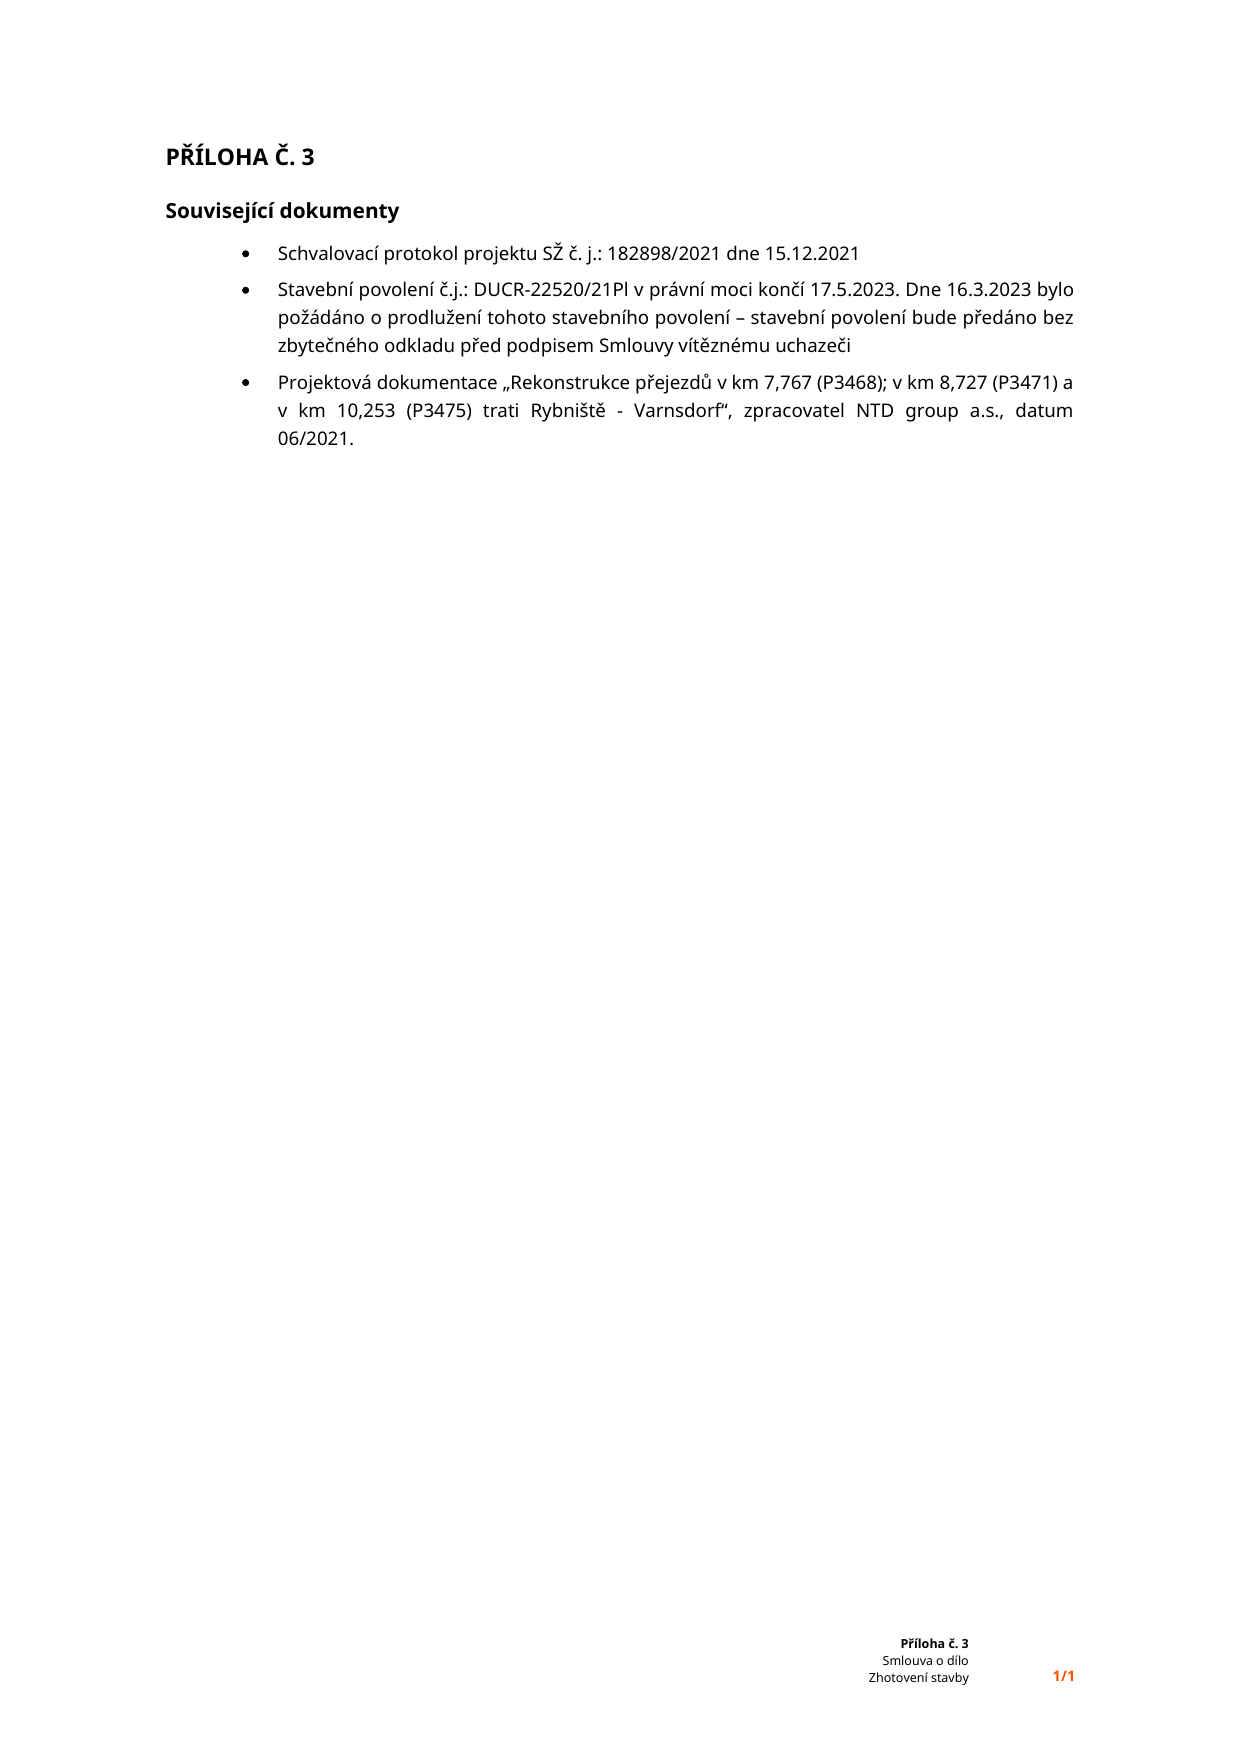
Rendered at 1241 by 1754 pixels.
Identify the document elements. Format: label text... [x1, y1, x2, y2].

text Projektová dokumentace „Rekonstrukce přejezdů v km 7,767 (P3468); v km 8,727 (P3471) a v km 10,253 (P3475) trati Rybniště - Varnsdorf“, zpracovatel NTD group a.s., datum 06/2021. [242, 369, 1075, 451]
text Schvalovací protokol projektu SŽ č. j.: 182898/2021 dne 15.12.2021 [242, 240, 1075, 266]
text Související dokumenty [165, 197, 1075, 225]
text Příloha č. 3 [165, 141, 1075, 173]
text Stavební povolení č.j.: DUCR-22520/21Pl v právní moci končí 17.5.2023. Dne 16.3.2023 bylo požádáno o prodlužení tohoto stavebního povolení – stavební povolení bude předáno bez zbytečného odkladu před podpisem Smlouvy vítěznému uchazeči [242, 277, 1075, 358]
